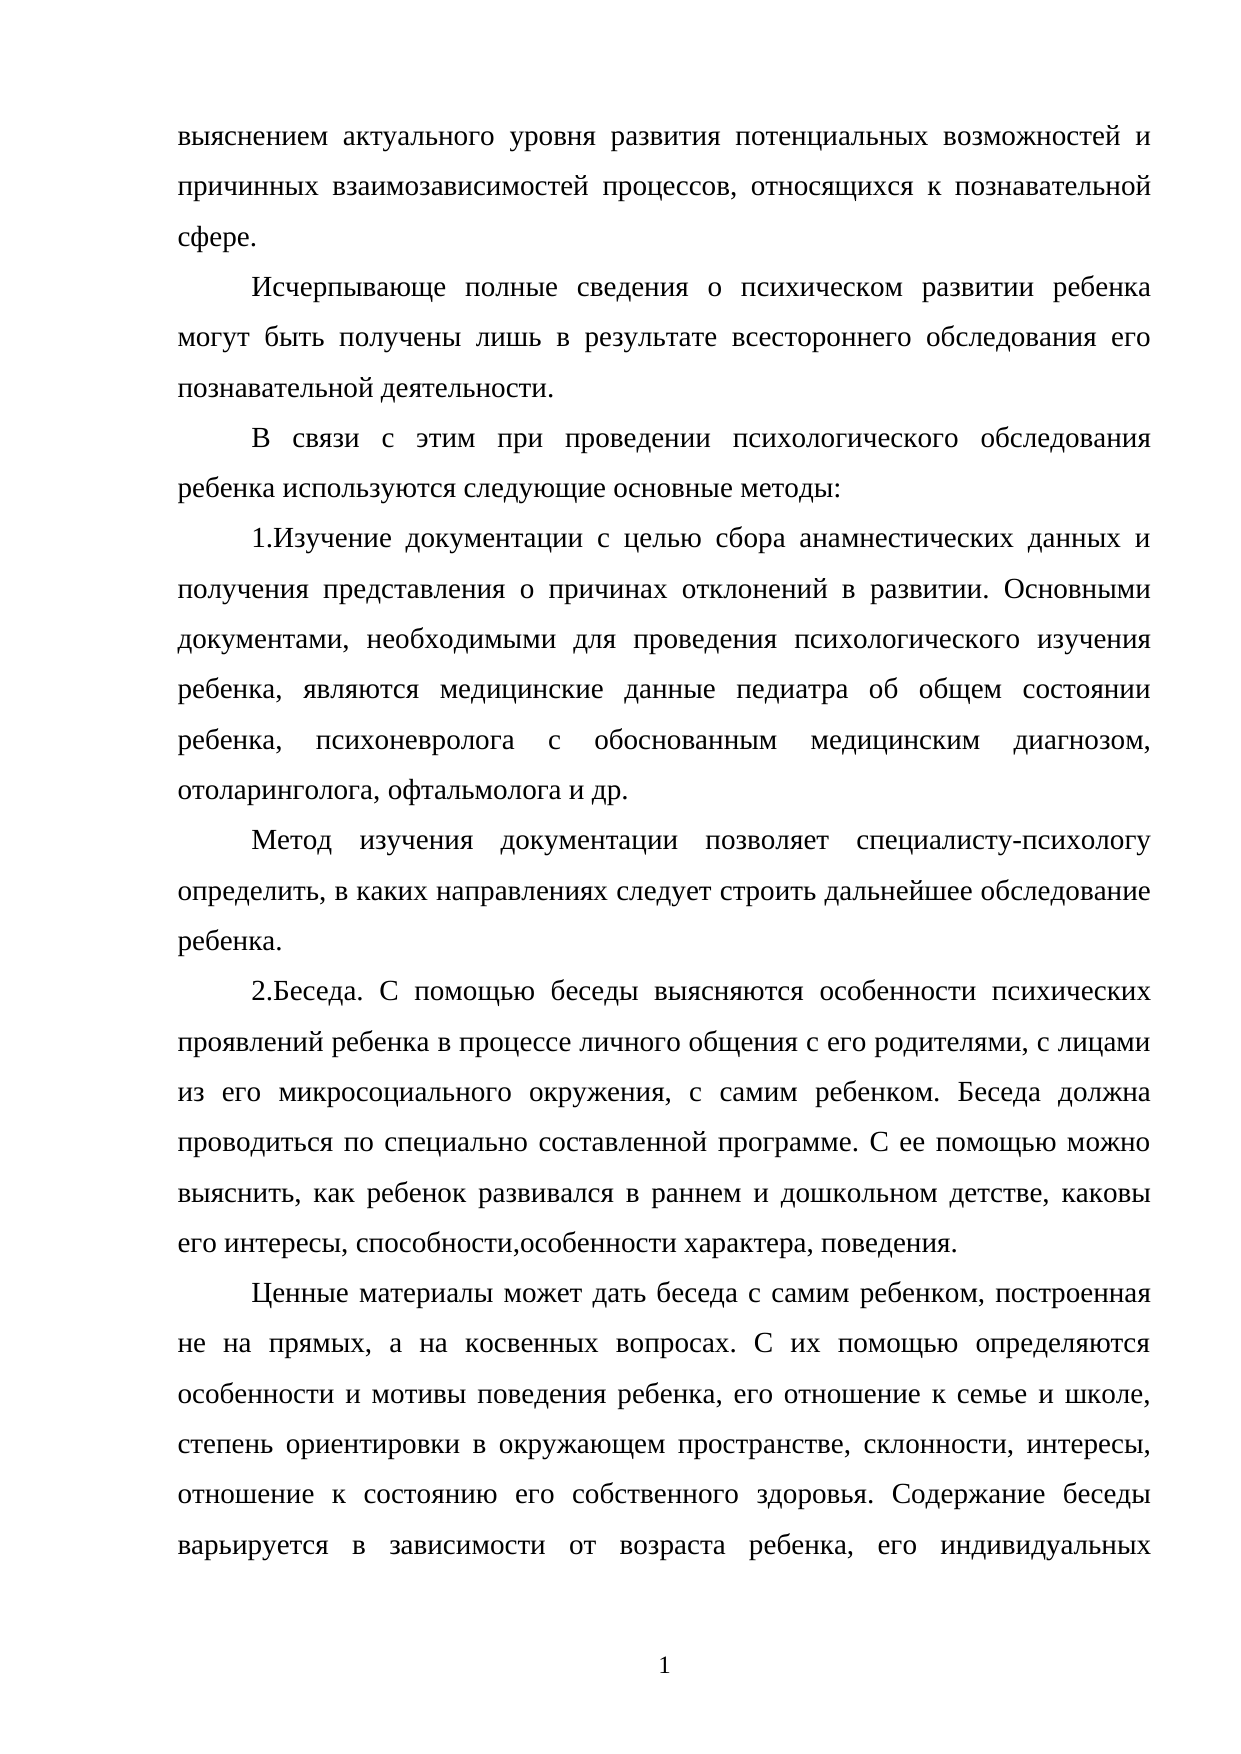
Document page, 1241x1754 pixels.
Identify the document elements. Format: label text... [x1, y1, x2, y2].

text Метод изучения документации позволяет специалисту-психологу определить, в каких направлениях следует строить дальнейшее обследование ребенка. [177, 822, 1152, 957]
text 2.Беседа. С помощью беседы выясняются особенности психических проявлений ребенка в процессе личного общения с его родителями, с лицами из его микросоциального окружения, с самим ребенком. Беседа должна проводиться по специально составленной программе. С ее помощью можно выяснить, как ребенок развивался в раннем и дошкольном детстве, каковы его интересы, способности,особенности характера, поведения. [177, 973, 1152, 1258]
text В связи с этим при проведении психологического обследования ребенка используются следующие основные методы: [177, 420, 1152, 504]
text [177, 118, 1152, 252]
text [177, 1275, 1152, 1560]
text Исчерпывающе полные сведения о психическом развитии ребенка могут быть получены лишь в результате всестороннего обследования его познавательной деятельности. [177, 269, 1152, 403]
text 1.Изучение документации с целью сбора анамнестических данных и получения представления о причинах отклонений в развитии. Основными документами, необходимыми для проведения психологического изучения ребенка, являются медицинские данные педиатра об общем состоянии ребенка, психоневролога с обоснованным медицинским диагнозом, отоларинголога, офтальмолога и др. [177, 521, 1152, 806]
